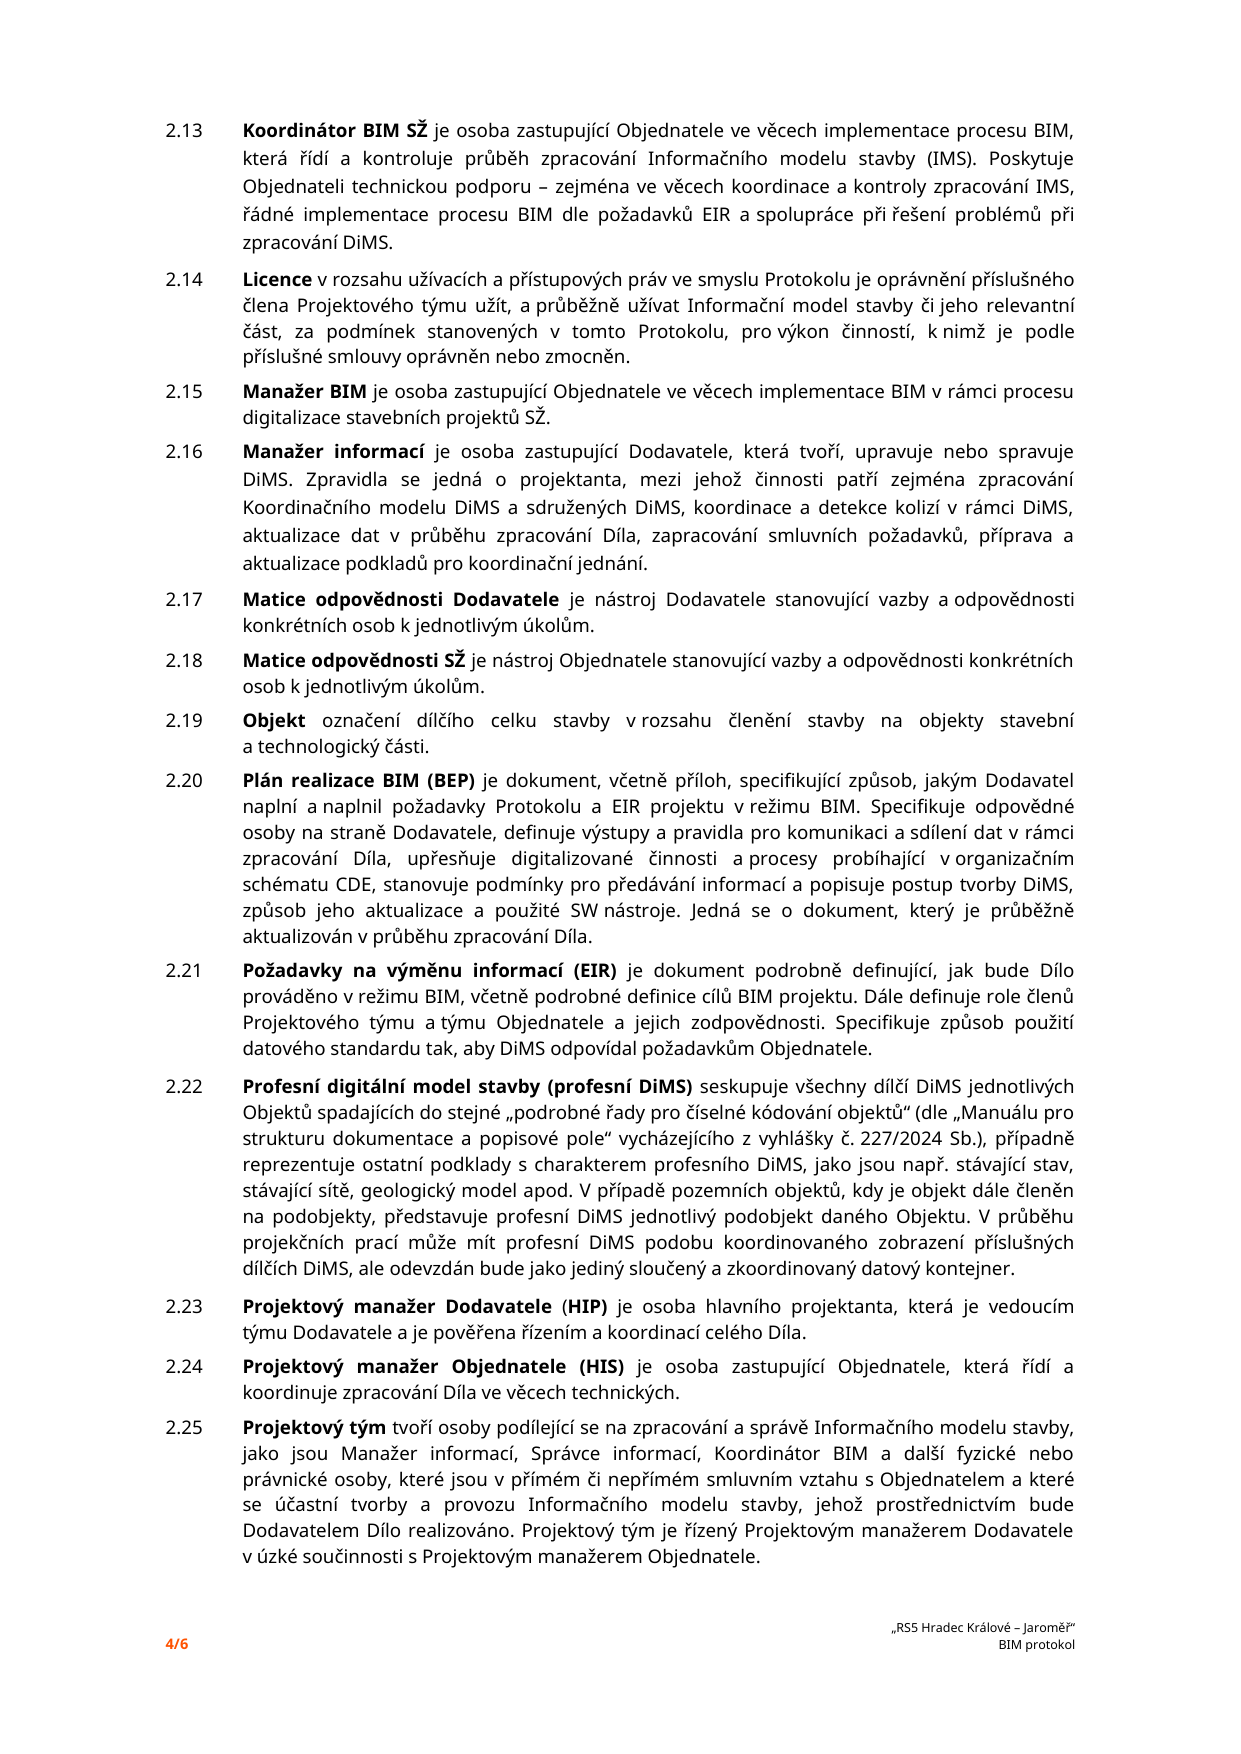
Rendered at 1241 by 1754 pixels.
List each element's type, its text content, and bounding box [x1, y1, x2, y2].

text Projektový tým tvoří osoby podílející se na zpracování a správě Informačního modelu stavby, jako jsou Manažer informací, Správce informací, Koordinátor BIM a další fyzické nebo právnické osoby, které jsou v přímém či nepřímém smluvním vztahu s Objednatelem a které se účastní tvorby a provozu Informačního modelu stavby, jehož prostřednictvím bude Dodavatelem Dílo realizováno. Projektový tým je řízený Projektovým manažerem Dodavatele v úzké součinnosti s Projektovým manažerem Objednatele. [165, 1414, 1075, 1569]
text Matice odpovědnosti SŽ je nástroj Objednatele stanovující vazby a odpovědnosti konkrétních osob k jednotlivým úkolům. [165, 647, 1075, 698]
text Požadavky na výměnu informací (EIR) je dokument podrobně definující, jak bude Dílo prováděno v režimu BIM, včetně podrobné definice cílů BIM projektu. Dále definuje role členů Projektového týmu a týmu Objednatele a jejich zodpovědnosti. Specifikuje způsob použití datového standardu tak, aby DiMS odpovídal požadavkům Objednatele. [165, 957, 1075, 1061]
text Matice odpovědnosti Dodavatele je nástroj Dodavatele stanovující vazby a odpovědnosti konkrétních osob k jednotlivým úkolům. [165, 587, 1075, 638]
text Objekt označení dílčího celku stavby v rozsahu členění stavby na objekty stavební a technologický části. [165, 707, 1075, 759]
text Projektový manažer Dodavatele (HIP) je osoba hlavního projektanta, která je vedoucím týmu Dodavatele a je pověřena řízením a koordinací celého Díla. [165, 1293, 1075, 1345]
text Koordinátor BIM SŽ je osoba zastupující Objednatele ve věcech implementace procesu BIM, která řídí a kontroluje průběh zpracování Informačního modelu stavby (IMS). Poskytuje Objednateli technickou podporu – zejména ve věcech koordinace a kontroly zpracování IMS, řádné implementace procesu BIM dle požadavků EIR a spolupráce při řešení problémů při zpracování DiMS. [165, 118, 1075, 255]
text Licence v rozsahu užívacích a přístupových práv ve smyslu Protokolu je oprávnění příslušného člena Projektového týmu užít, a průběžně užívat Informační model stavby či jeho relevantní část, za podmínek stanovených v tomto Protokolu, pro výkon činností, k nimž je podle příslušné smlouvy oprávněn nebo zmocněn. [165, 266, 1075, 369]
text Manažer informací je osoba zastupující Dodavatele, která tvoří, upravuje nebo spravuje DiMS. Zpravidla se jedná o projektanta, mezi jehož činnosti patří zejména zpracování Koordinačního modelu DiMS a sdružených DiMS, koordinace a detekce kolizí v rámci DiMS, aktualizace dat v průběhu zpracování Díla, zapracování smluvních požadavků, příprava a aktualizace podkladů pro koordinační jednání. [165, 438, 1075, 576]
text Profesní digitální model stavby (profesní DiMS) seskupuje všechny dílčí DiMS jednotlivých Objektů spadajících do stejné „podrobné řady pro číselné kódování objektů“ (dle „Manuálu pro strukturu dokumentace a popisové pole“ vycházejícího z vyhlášky č. 227/2024 Sb.), případně reprezentuje ostatní podklady s charakterem profesního DiMS, jako jsou např. stávající stav, stávající sítě, geologický model apod. V případě pozemních objektů, kdy je objekt dále členěn na podobjekty, představuje profesní DiMS jednotlivý podobjekt daného Objektu. V průběhu projekčních prací může mít profesní DiMS podobu koordinovaného zobrazení příslušných dílčích DiMS, ale odevzdán bude jako jediný sloučený a zkoordinovaný datový kontejner. [165, 1073, 1075, 1281]
text Manažer BIM je osoba zastupující Objednatele ve věcech implementace BIM v rámci procesu digitalizace stavebních projektů SŽ. [165, 378, 1075, 429]
text Projektový manažer Objednatele (HIS) je osoba zastupující Objednatele, která řídí a koordinuje zpracování Díla ve věcech technických. [165, 1354, 1075, 1405]
text Plán realizace BIM (BEP) je dokument, včetně příloh, specifikující způsob, jakým Dodavatel naplní a naplnil požadavky Protokolu a EIR projektu v režimu BIM. Specifikuje odpovědné osoby na straně Dodavatele, definuje výstupy a pravidla pro komunikaci a sdílení dat v rámci zpracování Díla, upřesňuje digitalizované činnosti a procesy probíhající v organizačním schématu CDE, stanovuje podmínky pro předávání informací a popisuje postup tvorby DiMS, způsob jeho aktualizace a použité SW nástroje. Jedná se o dokument, který je průběžně aktualizován v průběhu zpracování Díla. [165, 767, 1075, 948]
